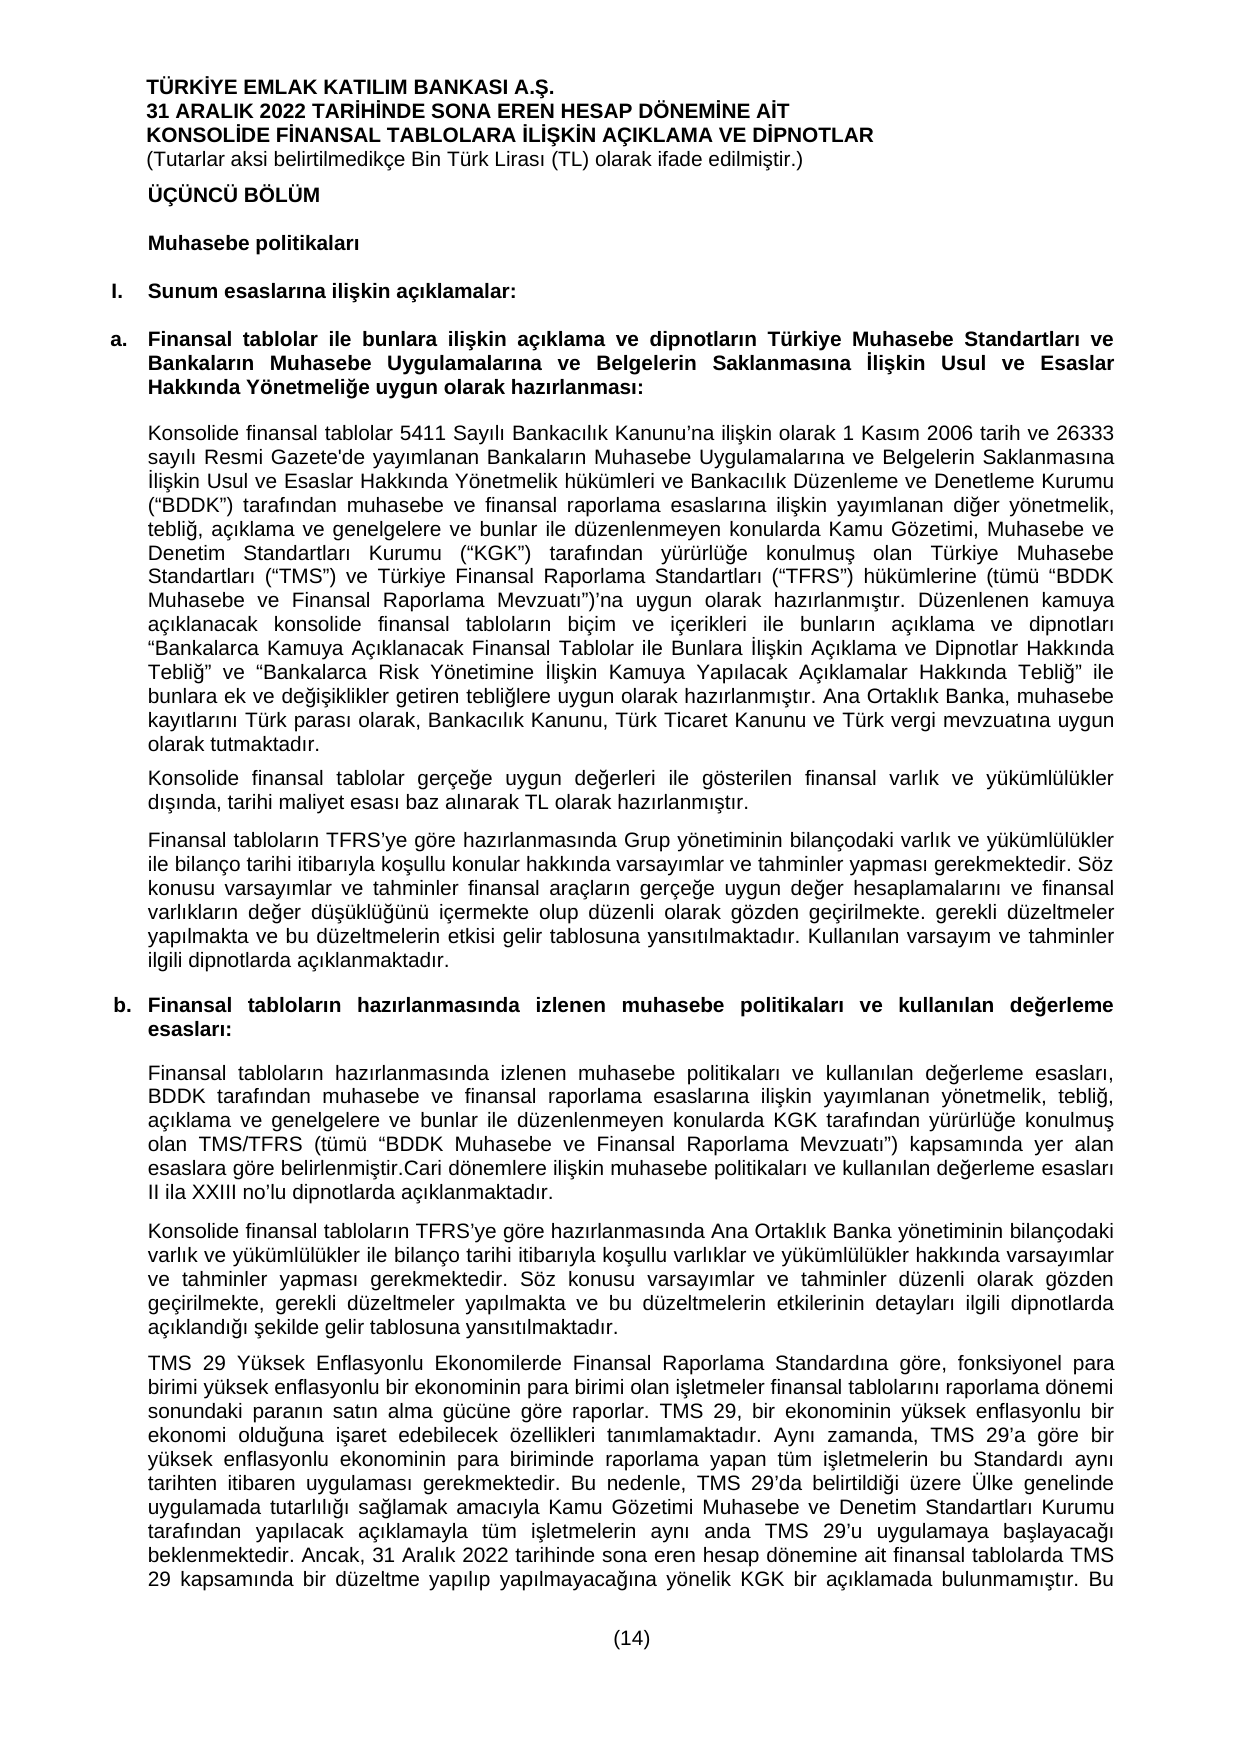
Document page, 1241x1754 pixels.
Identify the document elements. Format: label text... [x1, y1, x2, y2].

text Finansal tabloların hazırlanmasında izlenen muhasebe politikaları ve kullanılan değerleme esasları, BDDK tarafından muhasebe ve finansal raporlama esaslarına ilişkin yayımlanan yönetmelik, tebliğ, açıklama ve genelgelere ve bunlar ile düzenlenmeyen konularda KGK tarafından yürürlüğe konulmuş olan TMS/TFRS (tümü “BDDK Muhasebe ve Finansal Raporlama Mevzuatı”) kapsamında yer alan esaslara göre belirlenmiştir.Cari dönemlere ilişkin muhasebe politikaları ve kullanılan değerleme esasları II ila XXIII no’lu dipnotlarda açıklanmaktadır. [148, 1060, 1116, 1204]
text b. Finansal tabloların hazırlanmasında izlenen muhasebe politikaları ve kullanılan değerleme esasları: [113, 993, 1116, 1041]
text Konsolide finansal tabloların TFRS’ye göre hazırlanmasında Ana Ortaklık Banka yönetiminin bilançodaki varlık ve yükümlülükler ile bilanço tarihi itibarıyla koşullu varlıklar ve yükümlülükler hakkında varsayımlar ve tahminler yapması gerekmektedir. Söz konusu varsayımlar ve tahminler düzenli olarak gözden geçirilmekte, gerekli düzeltmeler yapılmakta ve bu düzeltmelerin etkilerinin detayları ilgili dipnotlarda açıklandığı şekilde gelir tablosuna yansıtılmaktadır. [148, 1219, 1116, 1339]
text Finansal tabloların TFRS’ye göre hazırlanmasında Grup yönetiminin bilançodaki varlık ve yükümlülükler ile bilanço tarihi itibarıyla koşullu konular hakkında varsayımlar ve tahminler yapması gerekmektedir. Söz konusu varsayımlar ve tahminler finansal araçların gerçeğe uygun değer hesaplamalarını ve finansal varlıkların değer düşüklüğünü içermekte olup düzenli olarak gözden geçirilmekte. gerekli düzeltmeler yapılmakta ve bu düzeltmelerin etkisi gelir tablosuna yansıtılmaktadır. Kullanılan varsayım ve tahminler ilgili dipnotlarda açıklanmaktadır. [148, 828, 1116, 972]
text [148, 1351, 1116, 1591]
list Finansal tablolar ile bunlara ilişkin açıklama ve dipnotların Türkiye Muhasebe Standartları ve Bankaların Muhasebe Uygulamalarına ve Belgelerin Saklanmasına İlişkin Usul ve Esaslar Hakkında Yönetmeliğe uygun olarak hazırlanması: [110, 327, 1116, 399]
text Konsolide finansal tablolar gerçeğe uygun değerleri ile gösterilen finansal varlık ve yükümlülükler dışında, tarihi maliyet esası baz alınarak TL olarak hazırlanmıştır. [148, 766, 1116, 813]
text I. Sunum esaslarına ilişkin açıklamalar: [111, 279, 1116, 303]
text ÜÇÜNCÜ BÖLÜM [148, 183, 1116, 207]
text Konsolide finansal tablolar 5411 Sayılı Bankacılık Kanunu’na ilişkin olarak 1 Kasım 2006 tarih ve 26333 sayılı Resmi Gazete'de yayımlanan Bankaların Muhasebe Uygulamalarına ve Belgelerin Saklanmasına İlişkin Usul ve Esaslar Hakkında Yönetmelik hükümleri ve Bankacılık Düzenleme ve Denetleme Kurumu (“BDDK”) tarafından muhasebe ve finansal raporlama esaslarına ilişkin yayımlanan diğer yönetmelik, tebliğ, açıklama ve genelgelere ve bunlar ile düzenlenmeyen konularda Kamu Gözetimi, Muhasebe ve Denetim Standartları Kurumu (“KGK”) tarafından yürürlüğe konulmuş olan Türkiye Muhasebe Standartları (“TMS”) ve Türkiye Finansal Raporlama Standartları (“TFRS”) hükümlerine (tümü “BDDK Muhasebe ve Finansal Raporlama Mevzuatı”)’na uygun olarak hazırlanmıştır. Düzenlenen kamuya açıklanacak konsolide finansal tabloların biçim ve içerikleri ile bunların açıklama ve dipnotları “Bankalarca Kamuya Açıklanacak Finansal Tablolar ile Bunlara İlişkin Açıklama ve Dipnotlar Hakkında Tebliğ” ve “Bankalarca Risk Yönetimine İlişkin Kamuya Yapılacak Açıklamalar Hakkında Tebliğ” ile bunlara ek ve değişiklikler getiren tebliğlere uygun olarak hazırlanmıştır. Ana Ortaklık Banka, muhasebe kayıtlarını Türk parası olarak, Bankacılık Kanunu, Türk Ticaret Kanunu ve Türk vergi mevzuatına uygun olarak tutmaktadır. [148, 421, 1116, 756]
text Muhasebe politikaları [148, 231, 1116, 255]
